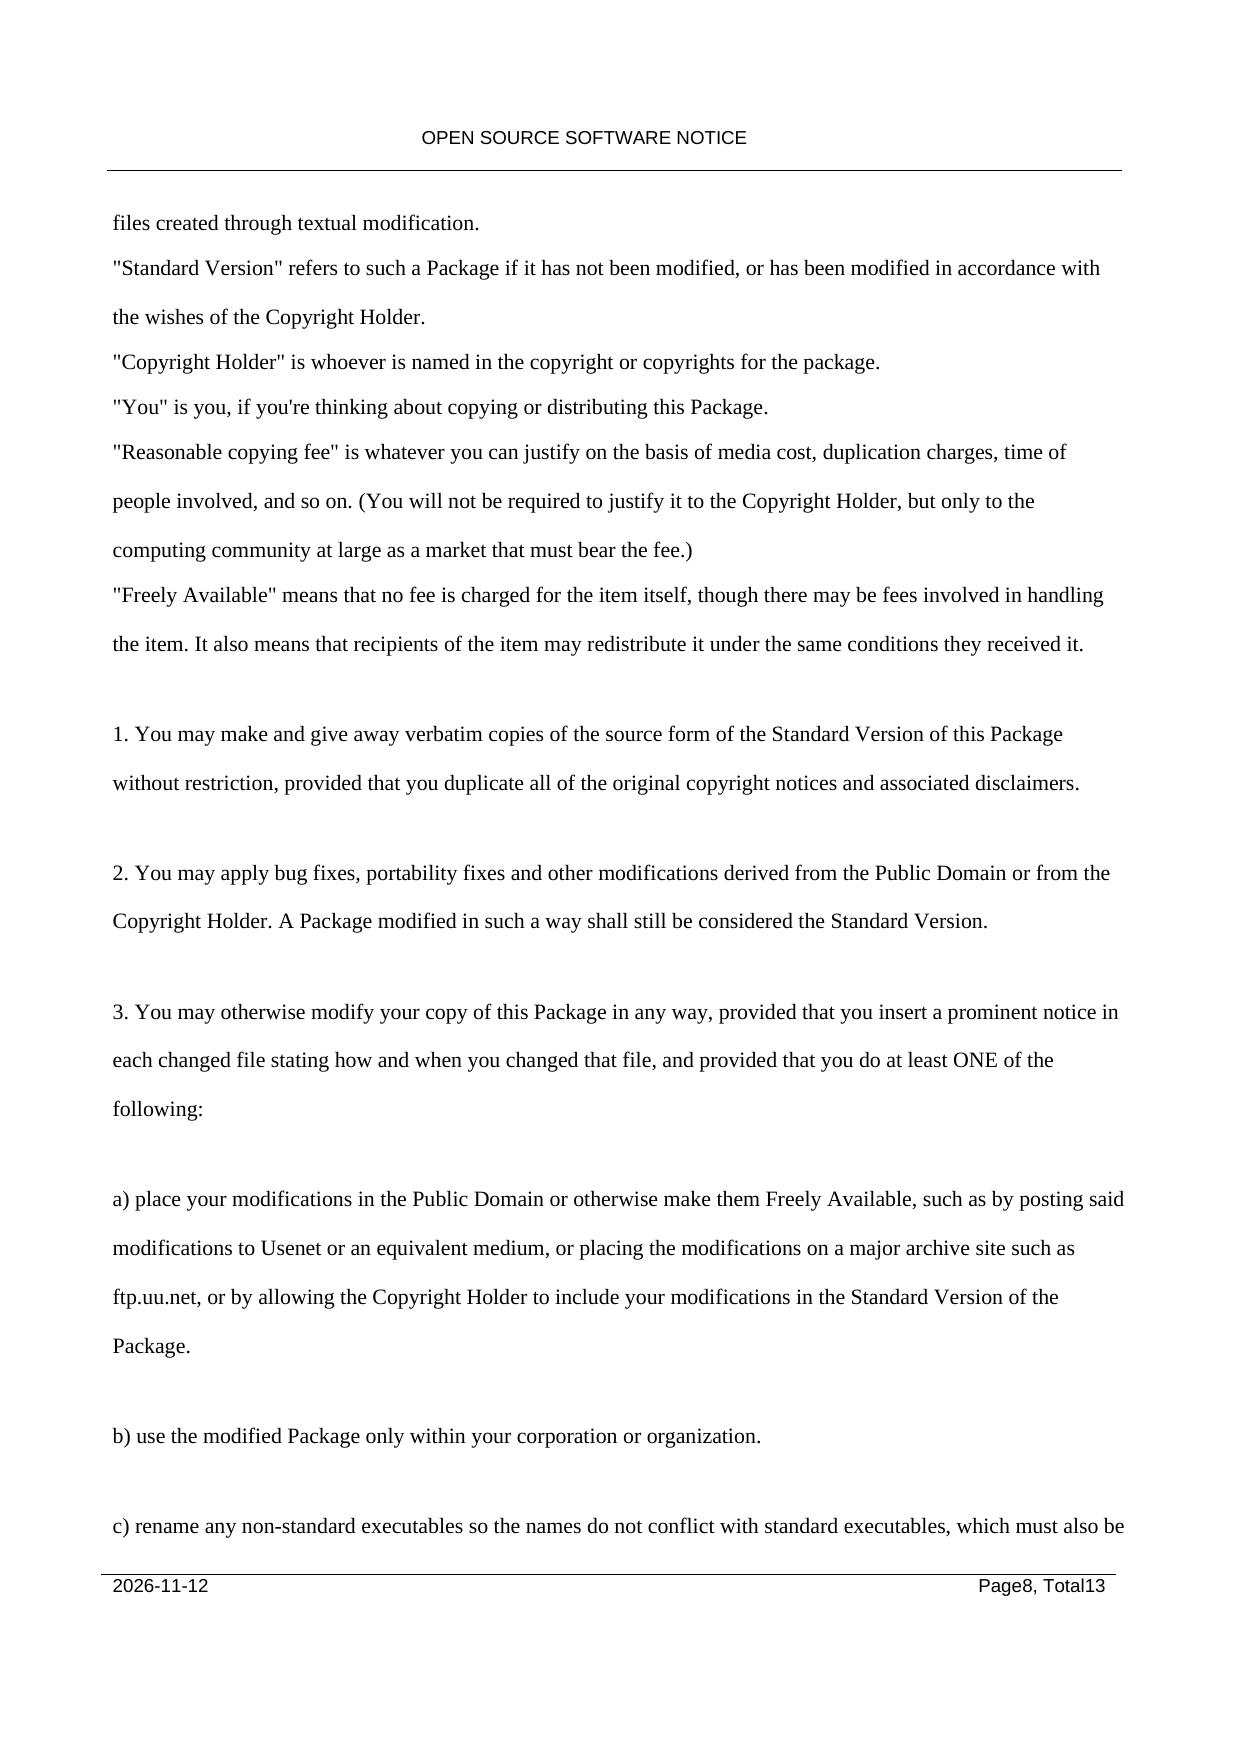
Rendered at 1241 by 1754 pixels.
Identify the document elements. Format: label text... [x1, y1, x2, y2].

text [112, 206, 1128, 239]
text 3. You may otherwise modify your copy of this Package in any way, provided that you insert a prominent notice in each changed file stating how and when you changed that file, and provided that you do at least ONE of the following: [112, 995, 1128, 1125]
text "You" is you, if you're thinking about copying or distributing this Package. [112, 390, 1128, 423]
text 2. You may apply bug fixes, portability fixes and other modifications derived from the Public Domain or from the Copyright Holder. A Package modified in such a way shall still be considered the Standard Version. [112, 856, 1128, 937]
text 1. You may make and give away verbatim copies of the source form of the Standard Version of this Package without restriction, provided that you duplicate all of the original copyright notices and associated disclaimers. [112, 717, 1128, 798]
text b) use the modified Package only within your corporation or organization. [112, 1419, 1128, 1452]
text "Copyright Holder" is whoever is named in the copyright or copyrights for the package. [112, 345, 1128, 378]
text "Freely Available" means that no fee is charged for the item itself, though there may be fees involved in handling the item. It also means that recipients of the item may redistribute it under the same conditions they received it. [112, 578, 1128, 659]
text a) place your modifications in the Public Domain or otherwise make them Freely Available, such as by posting said modifications to Usenet or an equivalent medium, or placing the modifications on a major archive site such as ftp.uu.net, or by allowing the Copyright Holder to include your modifications in the Standard Version of the Package. [112, 1183, 1128, 1361]
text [112, 1509, 1128, 1542]
text "Reasonable copying fee" is whatever you can justify on the basis of media cost, duplication charges, time of people involved, and so on. (You will not be required to justify it to the Copyright Holder, but only to the computing community at large as a market that must bear the fee.) [112, 436, 1128, 566]
text "Standard Version" refers to such a Package if it has not been modified, or has been modified in accordance with the wishes of the Copyright Holder. [112, 251, 1128, 333]
